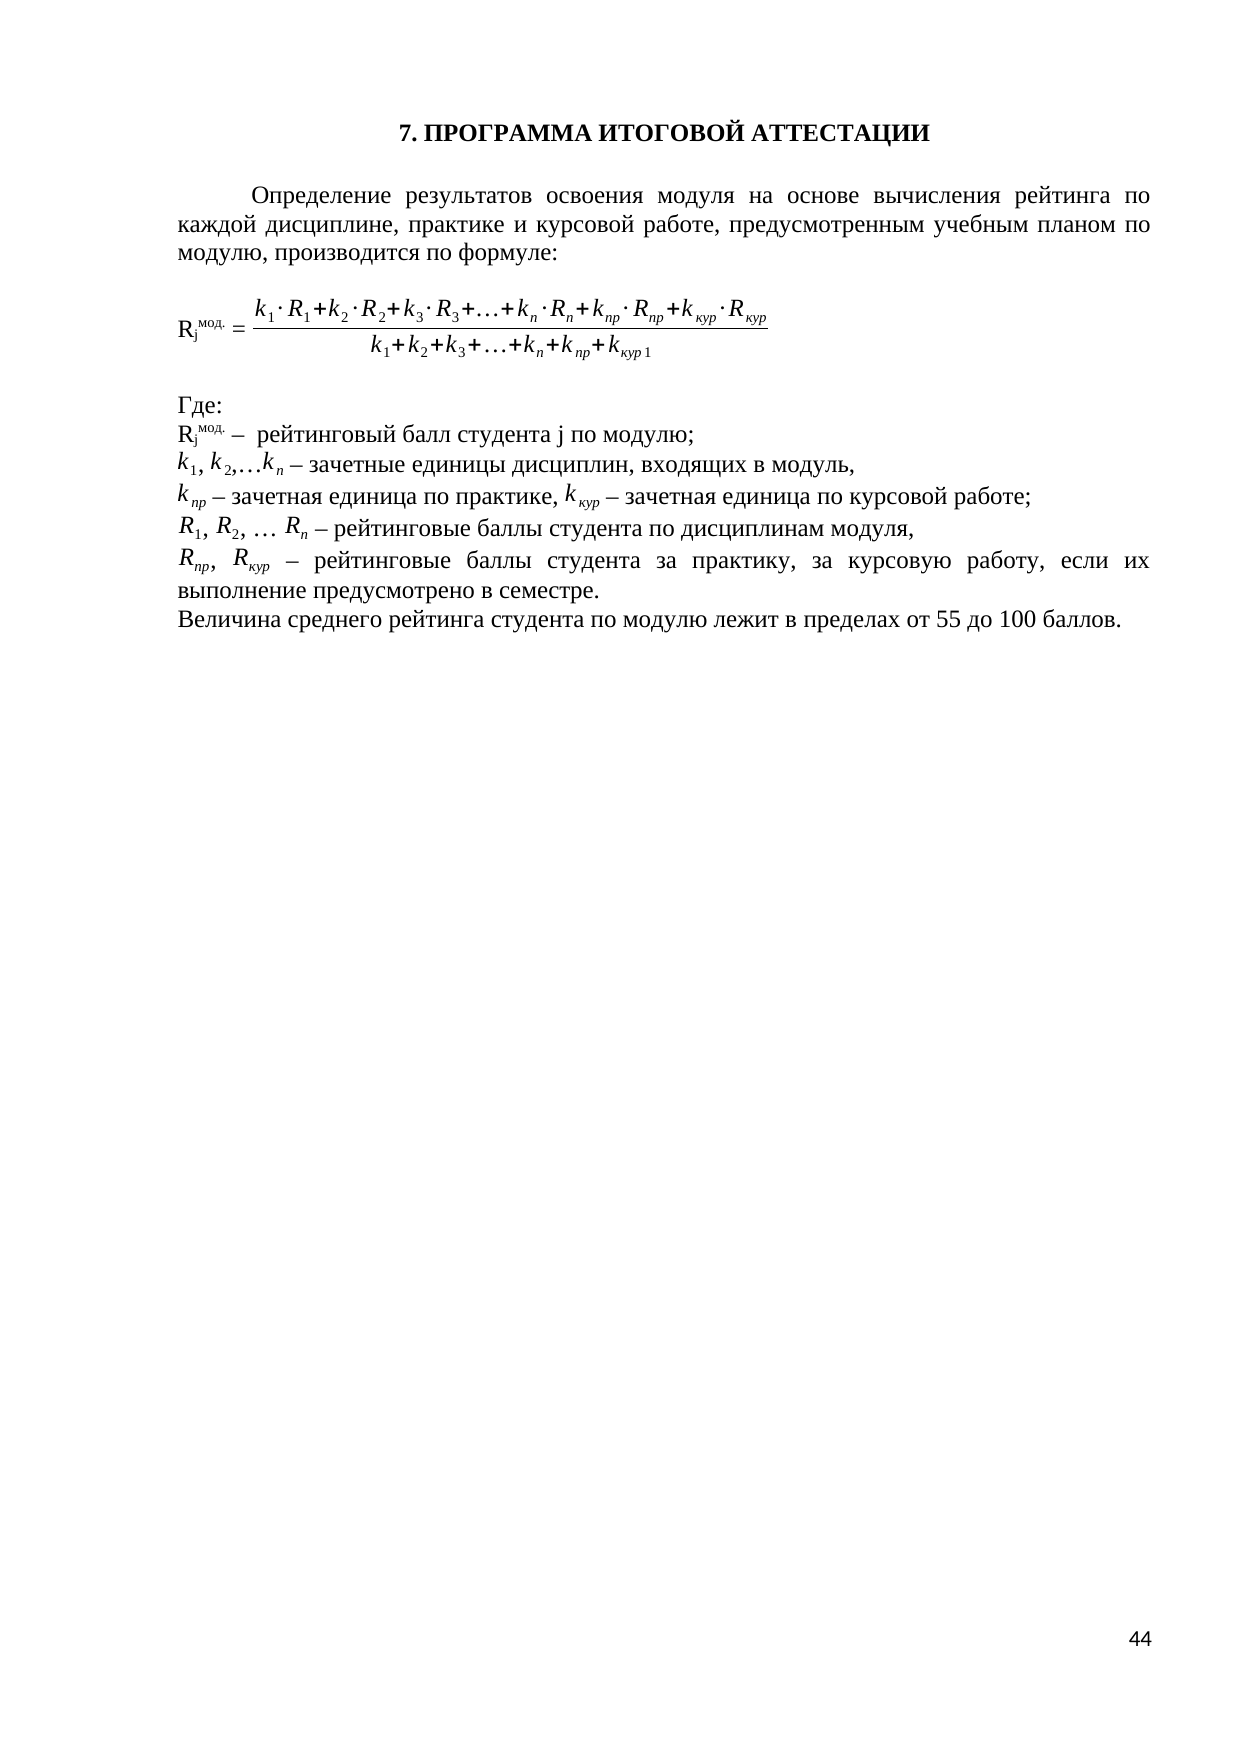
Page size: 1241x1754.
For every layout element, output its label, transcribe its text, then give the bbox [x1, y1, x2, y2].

subtitle 7. Программа итоговой аттестации [177, 118, 1152, 147]
text , – рейтинговые баллы студента за практику, за курсовую работу, если их выполнение предусмотрено в семестре. [177, 543, 1152, 604]
text Величина среднего рейтинга студента по модулю лежит в пределах от 55 до 100 баллов. [177, 604, 1152, 633]
text – зачетная единица по практике, – зачетная единица по курсовой работе; [177, 479, 1152, 511]
text Где: [177, 390, 1152, 419]
text , , … – рейтинговые баллы студента по дисциплинам модуля, [177, 511, 1152, 543]
text Определение результатов освоения модуля на основе вычисления рейтинга по каждой дисциплине, практике и курсовой работе, предусмотренным учебным планом по модулю, производится по формуле: [177, 180, 1152, 266]
text Rjмод. = [177, 295, 1152, 361]
text Rjмод. – рейтинговый балл студента j по модулю; [177, 419, 1152, 447]
text , ,… – зачетные единицы дисциплин, входящих в модуль, [177, 447, 1152, 479]
